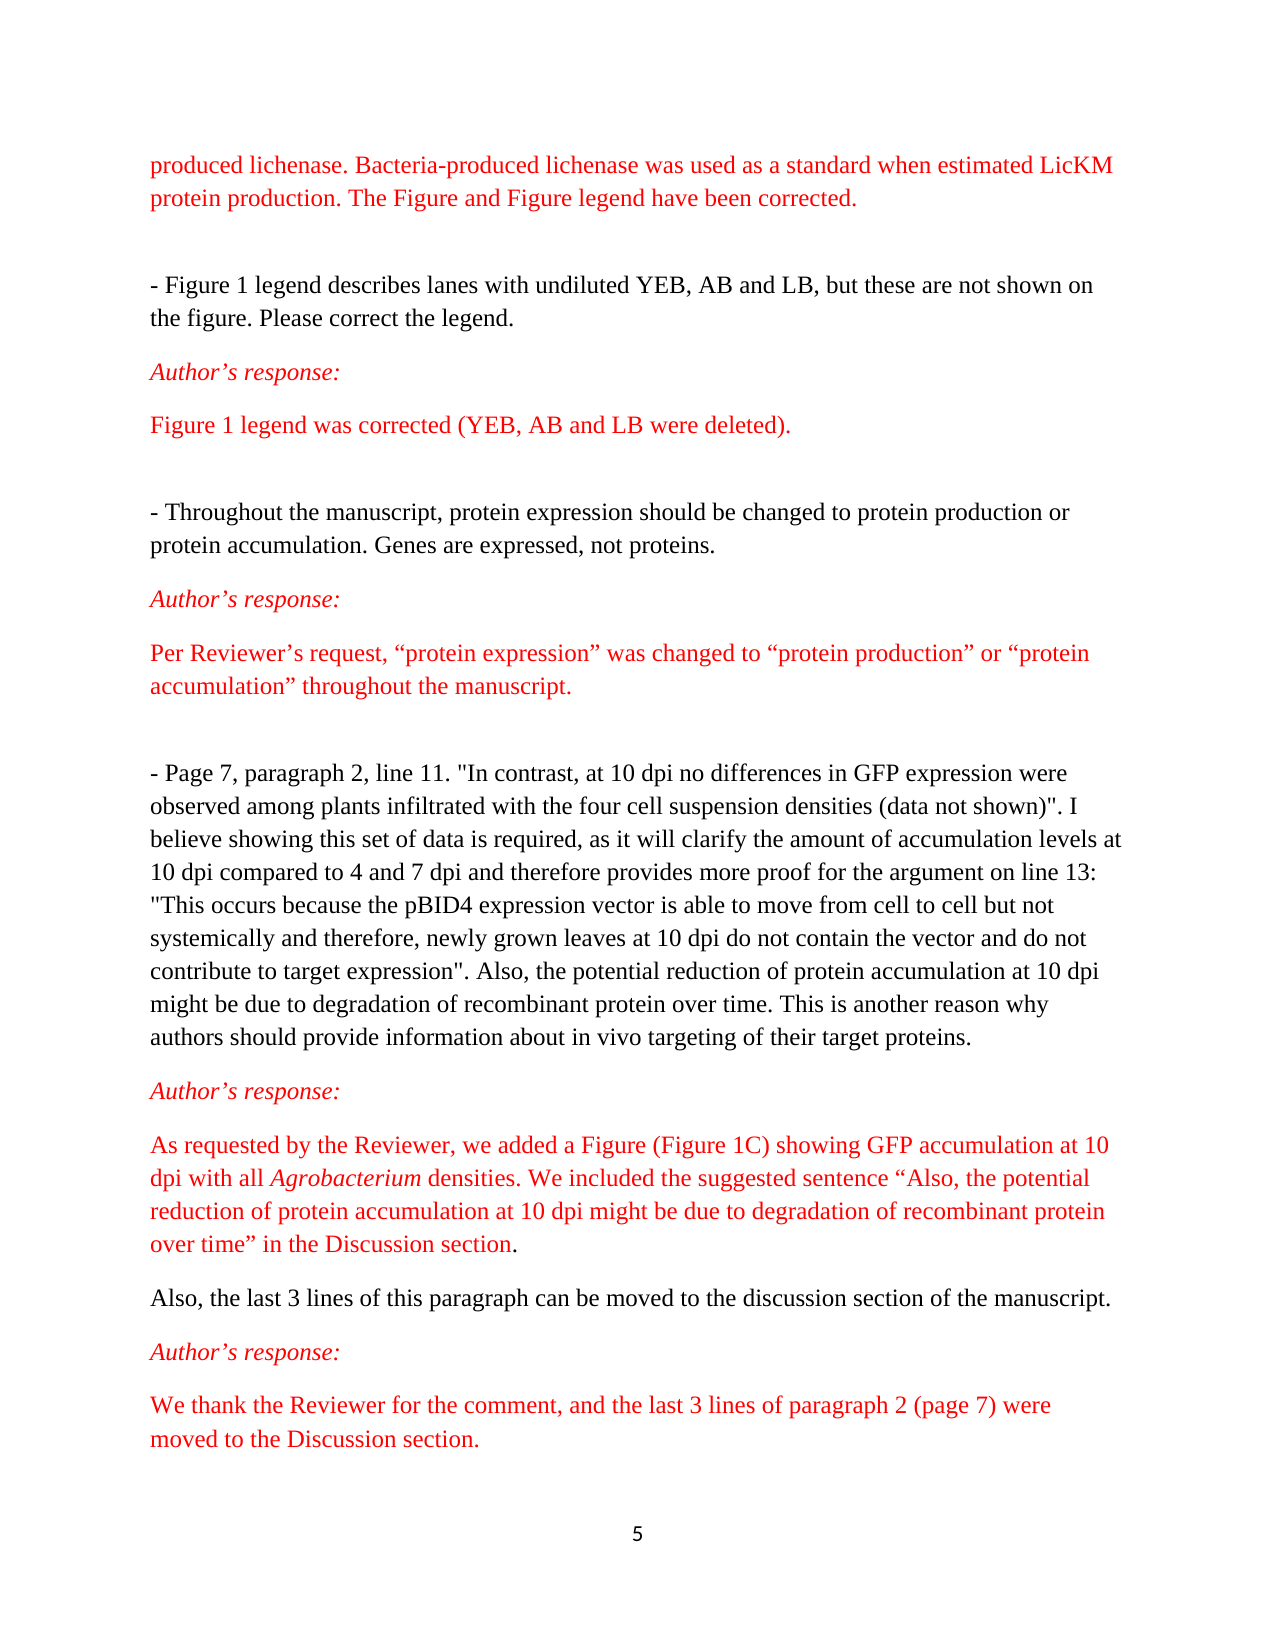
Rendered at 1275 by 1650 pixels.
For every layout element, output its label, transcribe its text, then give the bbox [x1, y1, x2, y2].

text - Page 7, paragraph 2, line 11. "In contrast, at 10 dpi no differences in GFP expression were observed among plants infiltrated with the four cell suspension densities (data not shown)". I believe showing this set of data is required, as it will clarify the amount of accumulation levels at 10 dpi compared to 4 and 7 dpi and therefore provides more proof for the argument on line 13: "This occurs because the pBID4 expression vector is able to move from cell to cell but not systemically and therefore, newly grown leaves at 10 dpi do not contain the vector and do not contribute to target expression". Also, the potential reduction of protein accumulation at 10 dpi might be due to degradation of recombinant protein over time. This is another reason why authors should provide information about in vivo targeting of their target proteins. [150, 725, 1125, 1051]
text Author’s response: [150, 357, 1125, 386]
text We thank the Reviewer for the comment, and the last 3 lines of paragraph 2 (page 7) were moved to the Discussion section. [150, 1391, 1125, 1452]
text As requested by the Reviewer, we added a Figure (Figure 1C) showing GFP accumulation at 10 dpi with all Agrobacterium densities. We included the suggested sentence “Also, the potential reduction of protein accumulation at 10 dpi might be due to degradation of recombinant protein over time” in the Discussion section. [150, 1130, 1125, 1258]
text Author’s response: [150, 1337, 1125, 1366]
text Author’s response: [150, 1076, 1125, 1105]
text Per Reviewer’s request, “protein expression” was changed to “protein production” or “protein accumulation” throughout the manuscript. [150, 638, 1125, 700]
text - Figure 1 legend describes lanes with undiluted YEB, AB and LB, but these are not shown on the figure. Please correct the legend. [150, 237, 1125, 332]
text Author’s response: [150, 584, 1125, 613]
text Figure 1 legend was corrected (YEB, AB and LB were deleted). [150, 411, 1125, 439]
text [150, 150, 1125, 212]
text - Throughout the manuscript, protein expression should be changed to protein production or protein accumulation. Genes are expressed, not proteins. [150, 464, 1125, 559]
text Also, the last 3 lines of this paragraph can be moved to the discussion section of the manuscript. [150, 1283, 1125, 1312]
